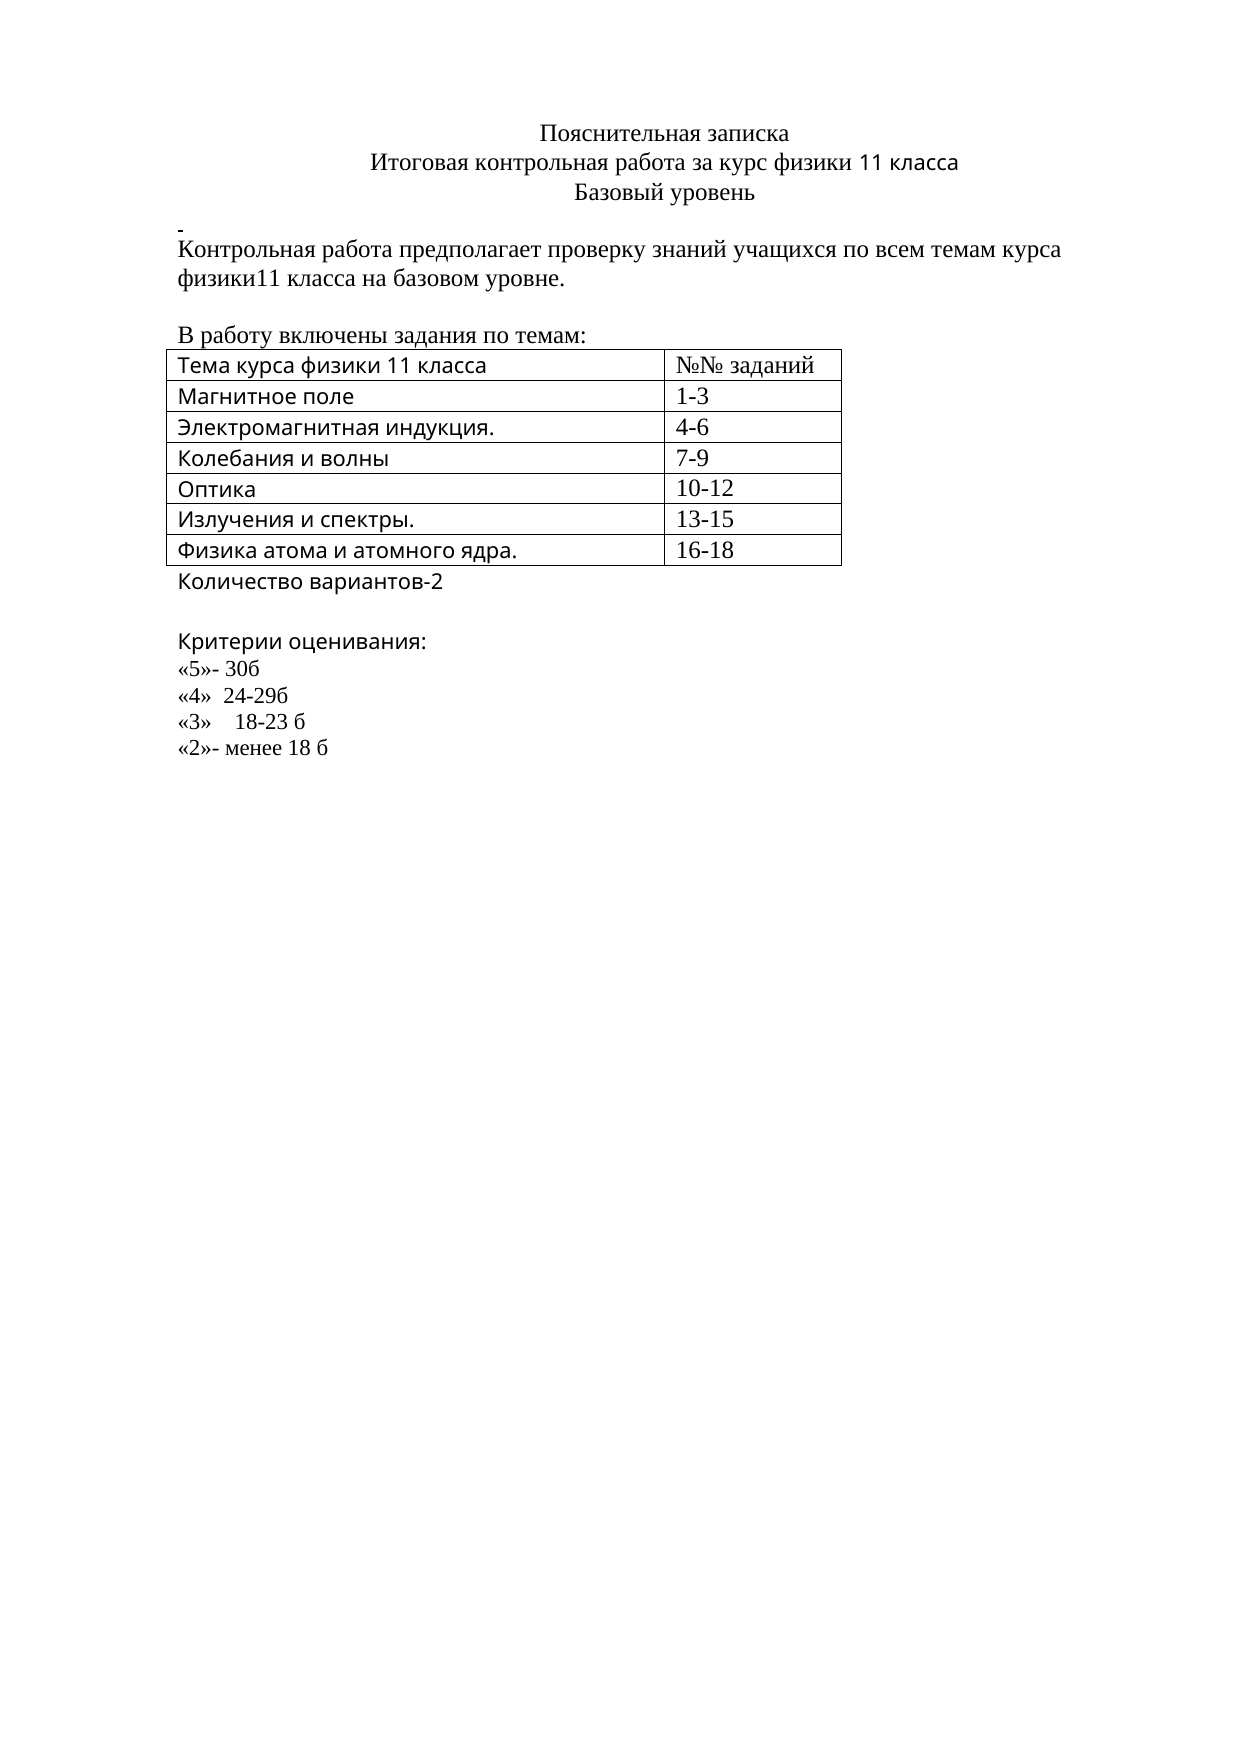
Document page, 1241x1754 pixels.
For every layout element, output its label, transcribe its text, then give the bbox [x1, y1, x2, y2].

table_cell 7-9 [665, 443, 841, 472]
table_cell Электромагнитная индукция. [167, 412, 664, 442]
table_cell Магнитное поле [167, 381, 664, 411]
table_cell Колебания и волны [167, 443, 664, 472]
table_cell Излучения и спектры. [167, 504, 664, 534]
table_header Тема курса физики 11 класса [167, 350, 664, 380]
text Пояснительная записка [177, 118, 1152, 147]
text «2»- менее 18 б [177, 734, 1152, 761]
table_header №№ заданий [665, 350, 841, 380]
table_cell 16-18 [665, 535, 841, 565]
text Контрольная работа предполагает проверку знаний учащихся по всем темам курса физики11 класса на базовом уровне. [177, 234, 1152, 292]
text Количество вариантов-2 [177, 566, 1152, 596]
text «5»- 30б [177, 655, 1152, 682]
text Критерии оценивания: [177, 626, 1152, 655]
text «4» 24-29б [177, 682, 1152, 708]
text В работу включены задания по темам: [177, 320, 1152, 349]
table_cell 13-15 [665, 504, 841, 534]
text Базовый уровень [177, 177, 1152, 205]
table_cell 1-3 [665, 381, 841, 411]
table_cell 4-6 [665, 412, 841, 442]
table_cell Физика атома и атомного ядра. [167, 535, 664, 565]
table_cell 10-12 [665, 474, 841, 503]
table_cell Оптика [167, 474, 664, 503]
text Итоговая контрольная работа за курс физики 11 класса [177, 147, 1152, 177]
text «3» 18-23 б [177, 708, 1152, 734]
